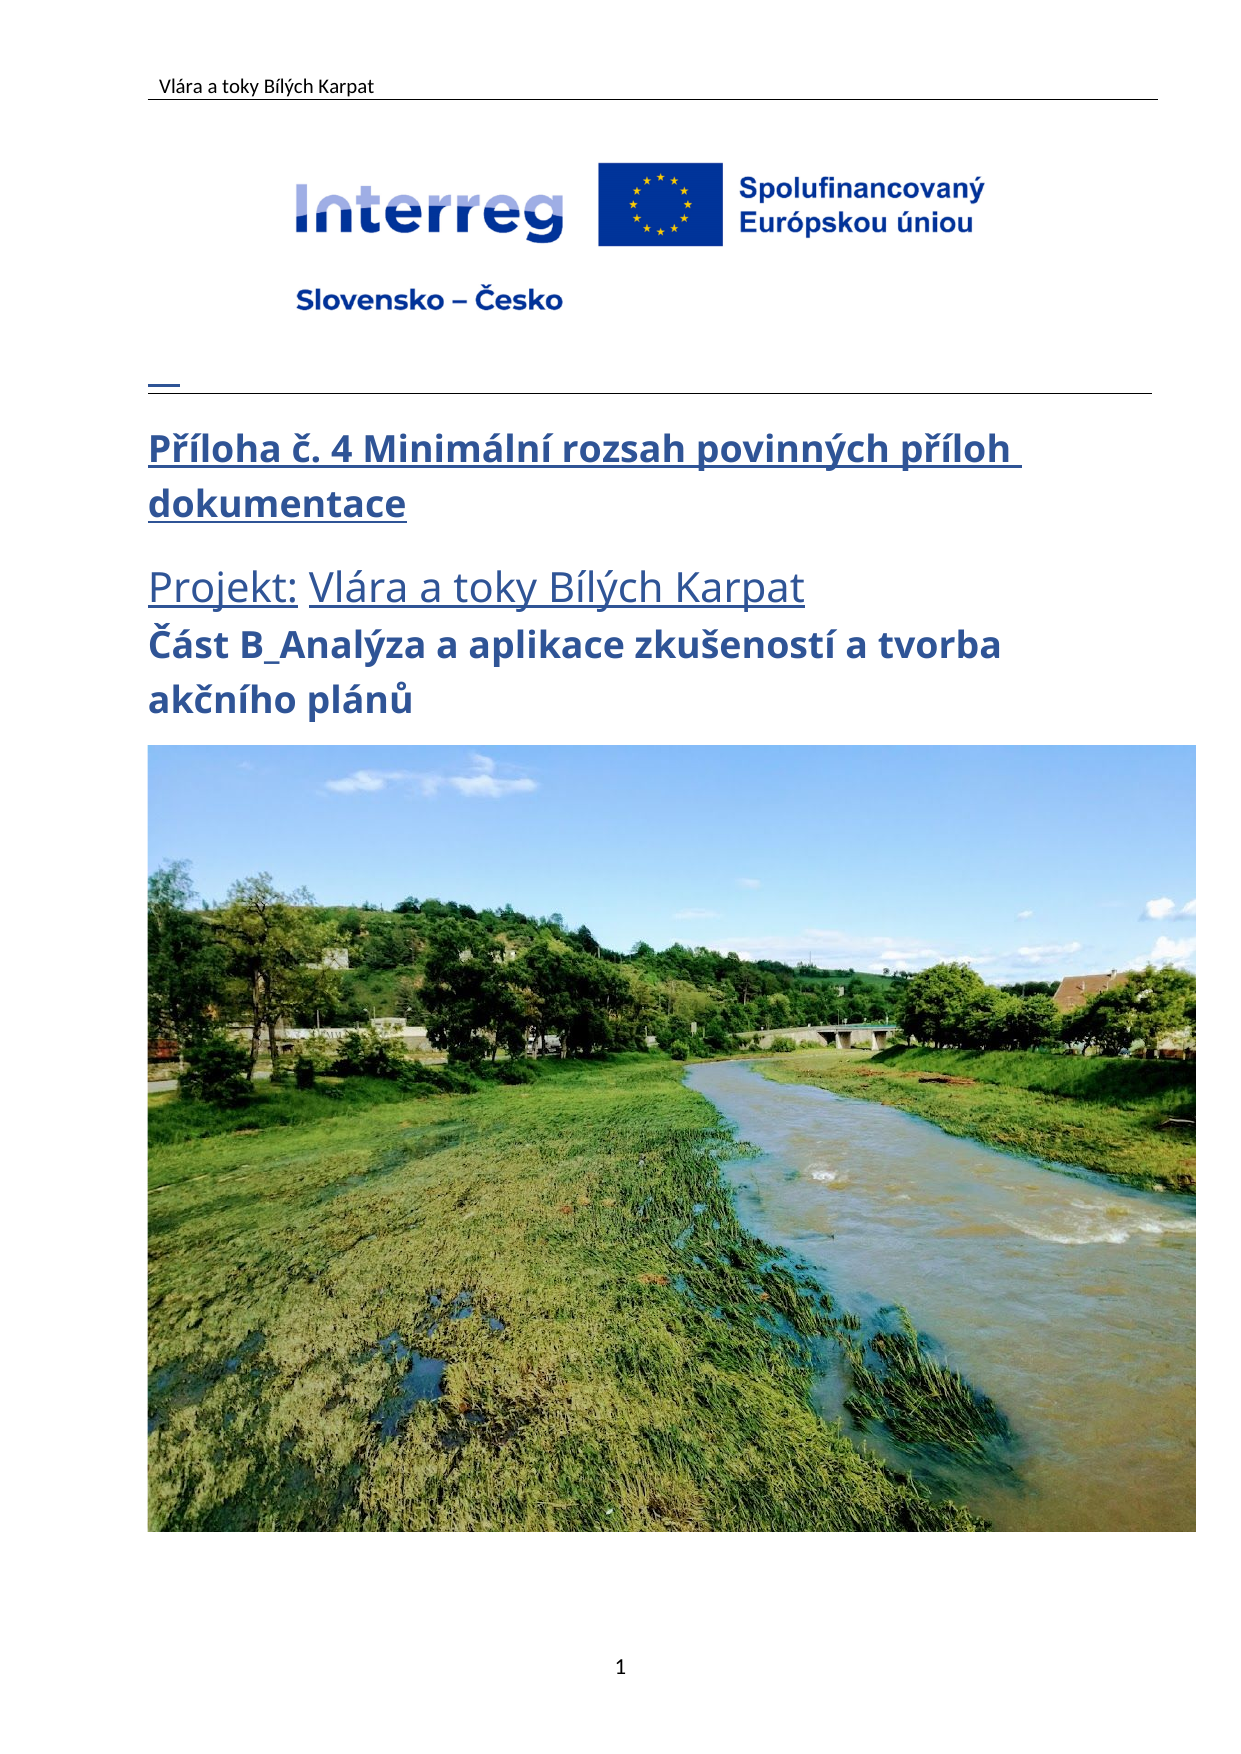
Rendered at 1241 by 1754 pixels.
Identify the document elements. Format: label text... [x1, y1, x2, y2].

picture [147, 745, 1196, 1532]
subtitle Příloha č. 4 Minimální rozsah povinných příloh dokumentace [148, 422, 1093, 528]
text Část B_Analýza a aplikace zkušeností a tvorba akčního plánů [148, 619, 1093, 725]
picture [268, 137, 1010, 335]
subtitle Projekt: Vlára a toky Bílých Karpat [148, 557, 1093, 614]
